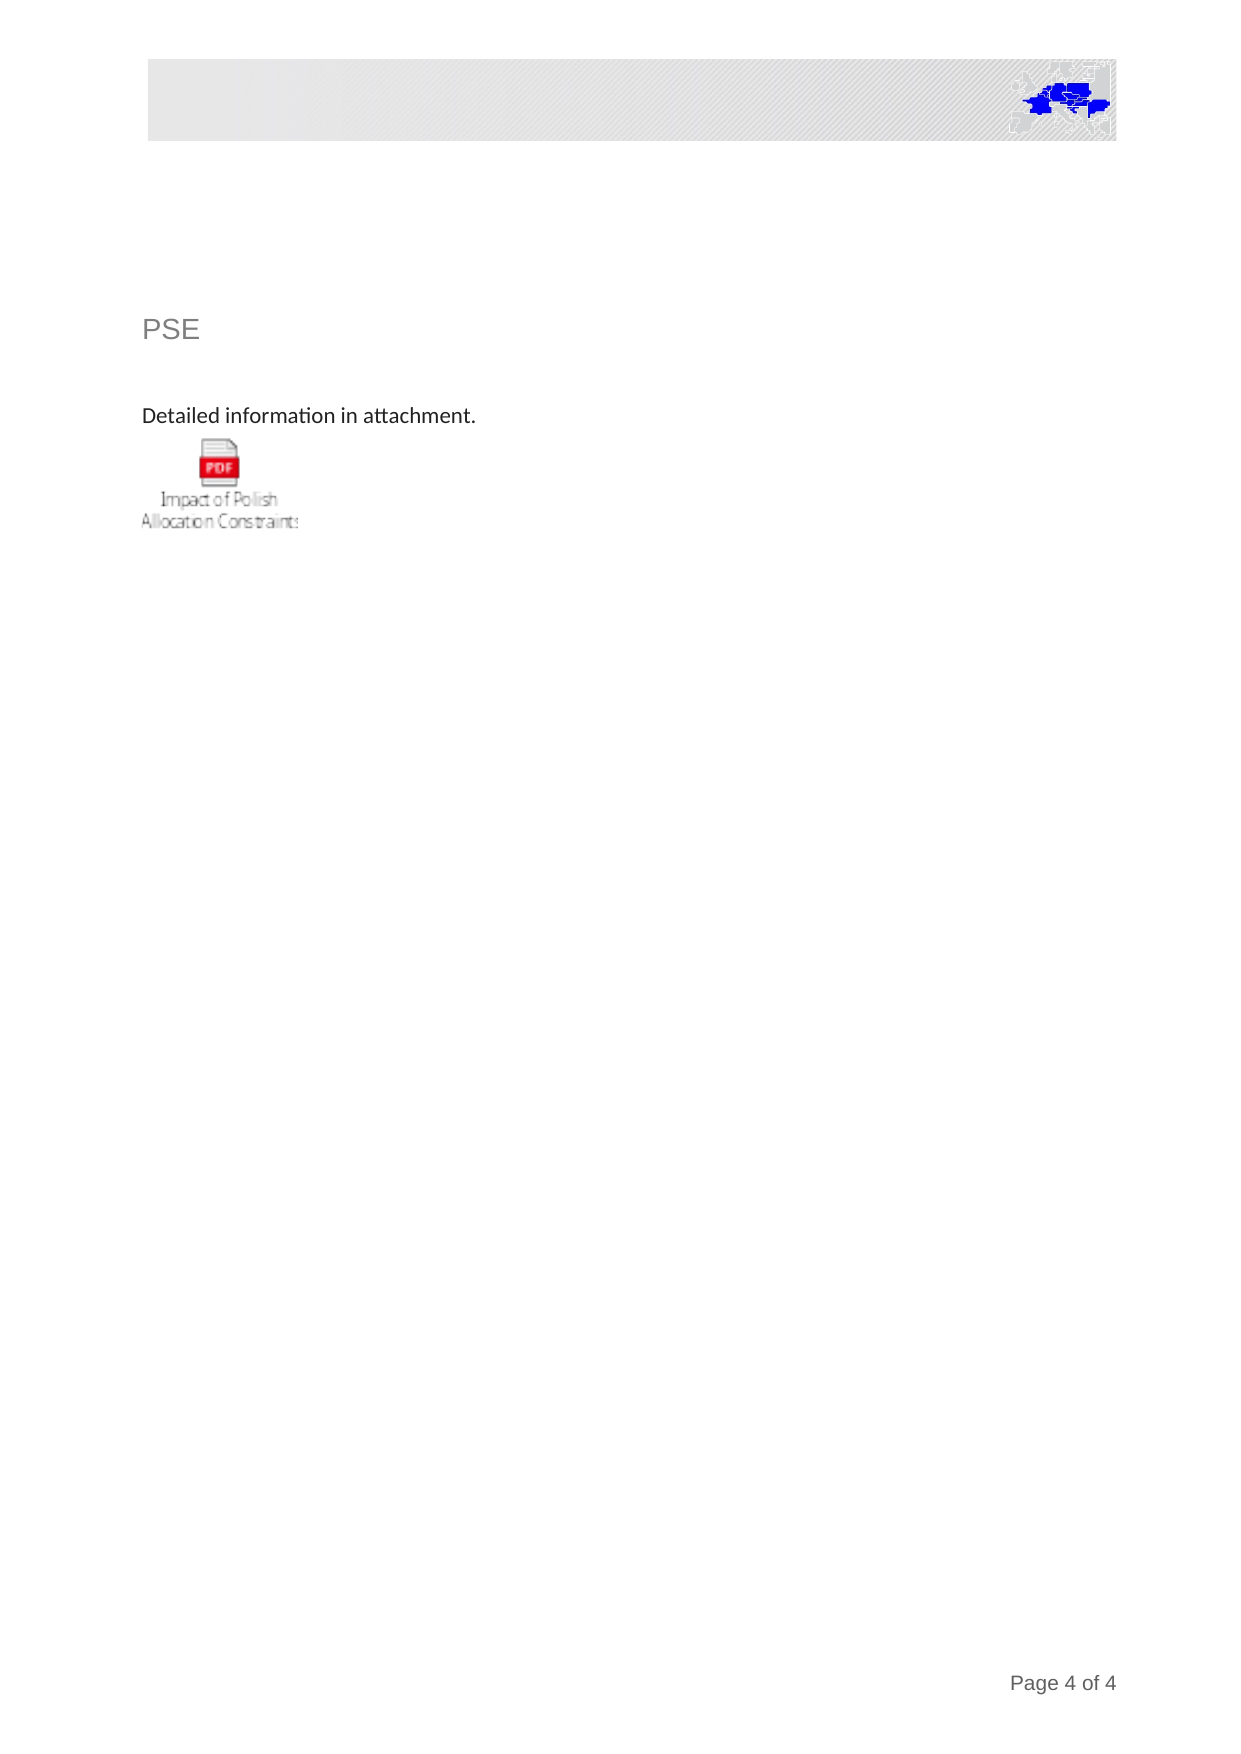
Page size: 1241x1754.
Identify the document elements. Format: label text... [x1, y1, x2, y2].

picture [147, 59, 1117, 141]
text Detailed information in attachment. [142, 401, 1110, 429]
subtitle PSE [142, 312, 1110, 345]
